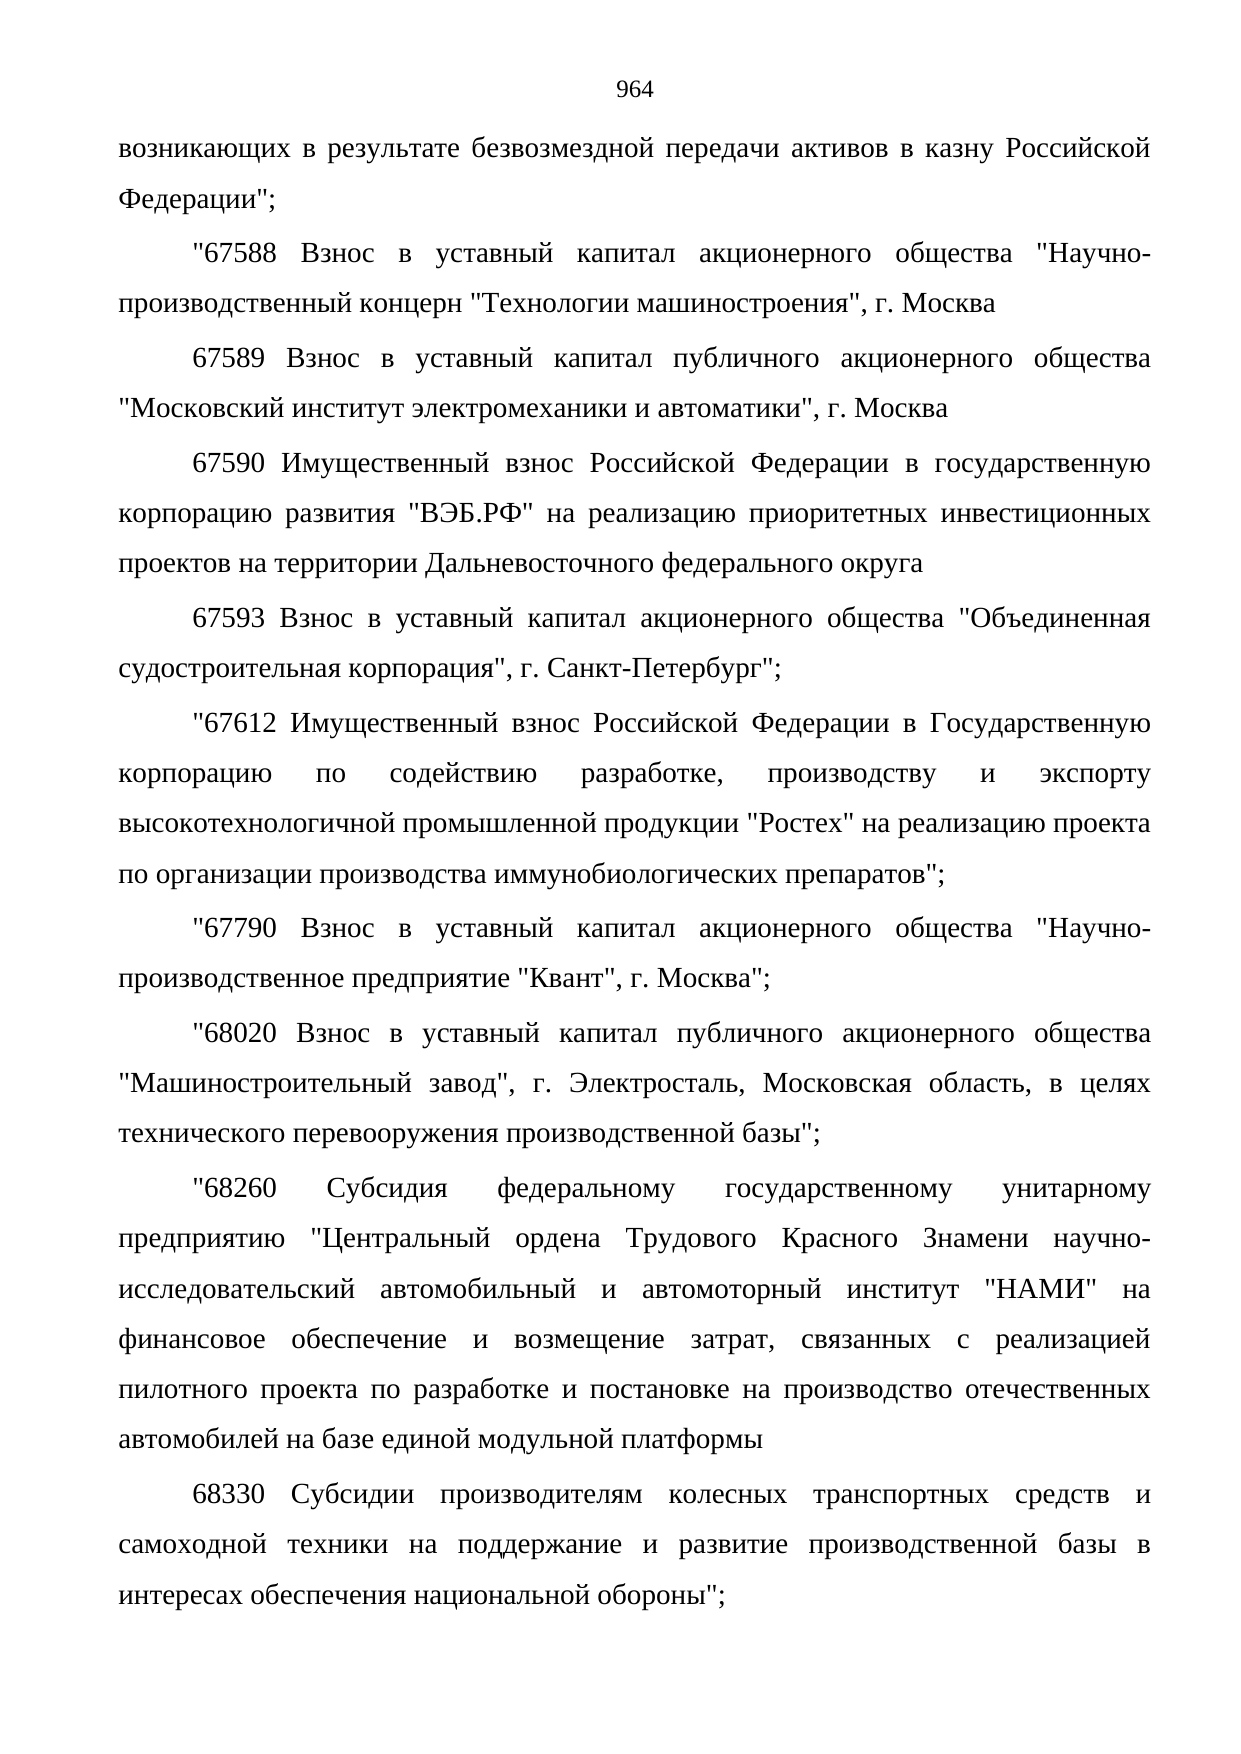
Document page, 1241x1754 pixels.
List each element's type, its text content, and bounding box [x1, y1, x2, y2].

text 67593 Взнос в уставный капитал акционерного общества "Объединенная судостроительная корпорация", г. Санкт-Петербург"; [118, 600, 1152, 684]
text "68260 Субсидия федеральному государственному унитарному предприятию "Центральный ордена Трудового Красного Знамени научно-исследовательский автомобильный и автомоторный институт "НАМИ" на финансовое обеспечение и возмещение затрат, связанных с реализацией пилотного проекта по разработке и постановке на производство отечественных автомобилей на базе единой модульной платформы [118, 1170, 1152, 1455]
text 68330 Субсидии производителям колесных транспортных средств и самоходной техники на поддержание и развитие производственной базы в интересах обеспечения национальной обороны"; [118, 1476, 1152, 1610]
text 67590 Имущественный взнос Российской Федерации в государственную корпорацию развития "ВЭБ.РФ" на реализацию приоритетных инвестиционных проектов на территории Дальневосточного федерального округа [118, 445, 1152, 579]
text "68020 Взнос в уставный капитал публичного акционерного общества "Машиностроительный завод", г. Электросталь, Московская область, в целях технического перевооружения производственной базы"; [118, 1015, 1152, 1149]
text 67589 Взнос в уставный капитал публичного акционерного общества "Московский институт электромеханики и автоматики", г. Москва [118, 340, 1152, 424]
text "67790 Взнос в уставный капитал акционерного общества "Научно-производственное предприятие "Квант", г. Москва"; [118, 910, 1152, 994]
text "67588 Взнос в уставный капитал акционерного общества "Научно-производственный концерн "Технологии машиностроения", г. Москва [118, 235, 1152, 319]
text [118, 131, 1152, 214]
text "67612 Имущественный взнос Российской Федерации в Государственную корпорацию по содействию разработке, производству и экспорту высокотехнологичной промышленной продукции "Ростех" на реализацию проекта по организации производства иммунобиологических препаратов"; [118, 705, 1152, 889]
